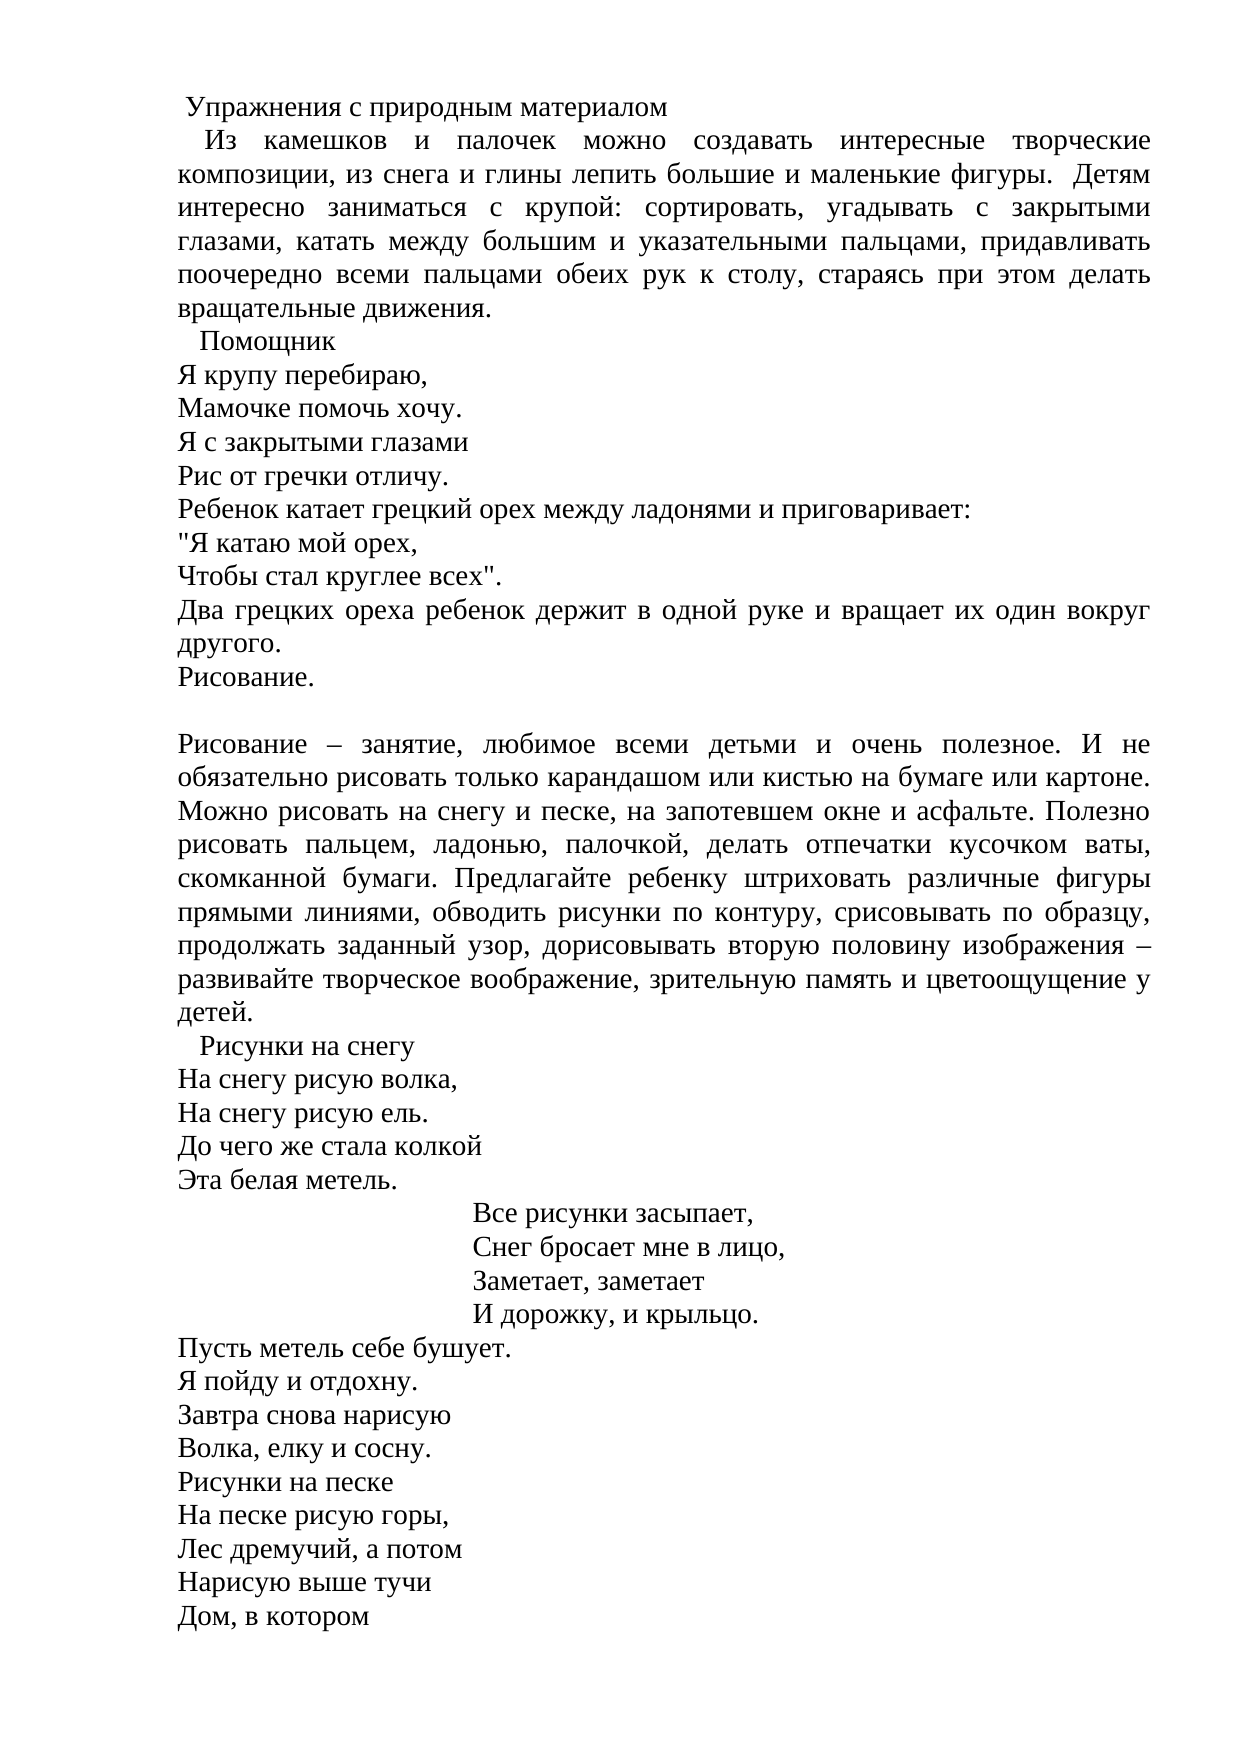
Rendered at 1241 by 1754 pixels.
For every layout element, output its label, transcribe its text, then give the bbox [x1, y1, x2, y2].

text Два грецких ореха ребенок держит в одной руке и вращает их один вокруг другого. [177, 592, 1152, 659]
text Дом, в котором [177, 1598, 1152, 1632]
text Снег бросает мне в лицо, [177, 1229, 1152, 1263]
text Упражнения с природным материалом [177, 89, 1152, 122]
text "Я катаю мой орех, [177, 525, 1152, 558]
text Лес дремучий, а потом [177, 1531, 1152, 1564]
text На снегу рисую волка, [177, 1061, 1152, 1095]
text Я с закрытыми глазами [177, 424, 1152, 458]
text Заметает, заметает [177, 1263, 1152, 1296]
text Пусть метель себе бушует. [177, 1330, 1152, 1363]
text Я пойду и отдохну. [177, 1363, 1152, 1397]
text На снегу рисую ель. [177, 1095, 1152, 1128]
text Рисунки на песке [177, 1464, 1152, 1497]
text Рис от гречки отличу. [177, 458, 1152, 491]
text Мамочке помочь хочу. [177, 391, 1152, 424]
text Помощник [177, 323, 1152, 357]
text Рисунки на снегу [177, 1028, 1152, 1061]
text Из камешков и палочек можно создавать интересные творческие композиции, из снега и глины лепить большие и маленькие фигуры. Детям интересно заниматься с крупой: сортировать, угадывать с закрытыми глазами, катать между большим и указательными пальцами, придавливать поочередно всеми пальцами обеих рук к столу, стараясь при этом делать вращательные движения. [177, 122, 1152, 323]
text На песке рисую горы, [177, 1497, 1152, 1531]
text Чтобы стал круглее всех". [177, 558, 1152, 592]
text Ребенок катает грецкий орех между ладонями и приговаривает: [177, 491, 1152, 525]
text Рисование – занятие, любимое всеми детьми и очень полезное. И не обязательно рисовать только карандашом или кистью на бумаге или картоне. Можно рисовать на снегу и песке, на запотевшем окне и асфальте. Полезно рисовать пальцем, ладонью, палочкой, делать отпечатки кусочком ваты, скомканной бумаги. Предлагайте ребенку штриховать различные фигуры прямыми линиями, обводить рисунки по контуру, срисовывать по образцу, продолжать заданный узор, дорисовывать вторую половину изображения – развивайте творческое воображение, зрительную память и цветоощущение у детей. [177, 726, 1152, 1028]
text Волка, елку и сосну. [177, 1430, 1152, 1464]
text До чего же стала колкой [177, 1128, 1152, 1162]
text Рисование. [177, 659, 1152, 692]
text И дорожку, и крыльцо. [177, 1296, 1152, 1330]
text Нарисую выше тучи [177, 1564, 1152, 1598]
text Я крупу перебираю, [177, 357, 1152, 391]
text Эта белая метель. [177, 1162, 1152, 1196]
text Завтра снова нарисую [177, 1397, 1152, 1430]
text Все рисунки засыпает, [177, 1196, 1152, 1229]
